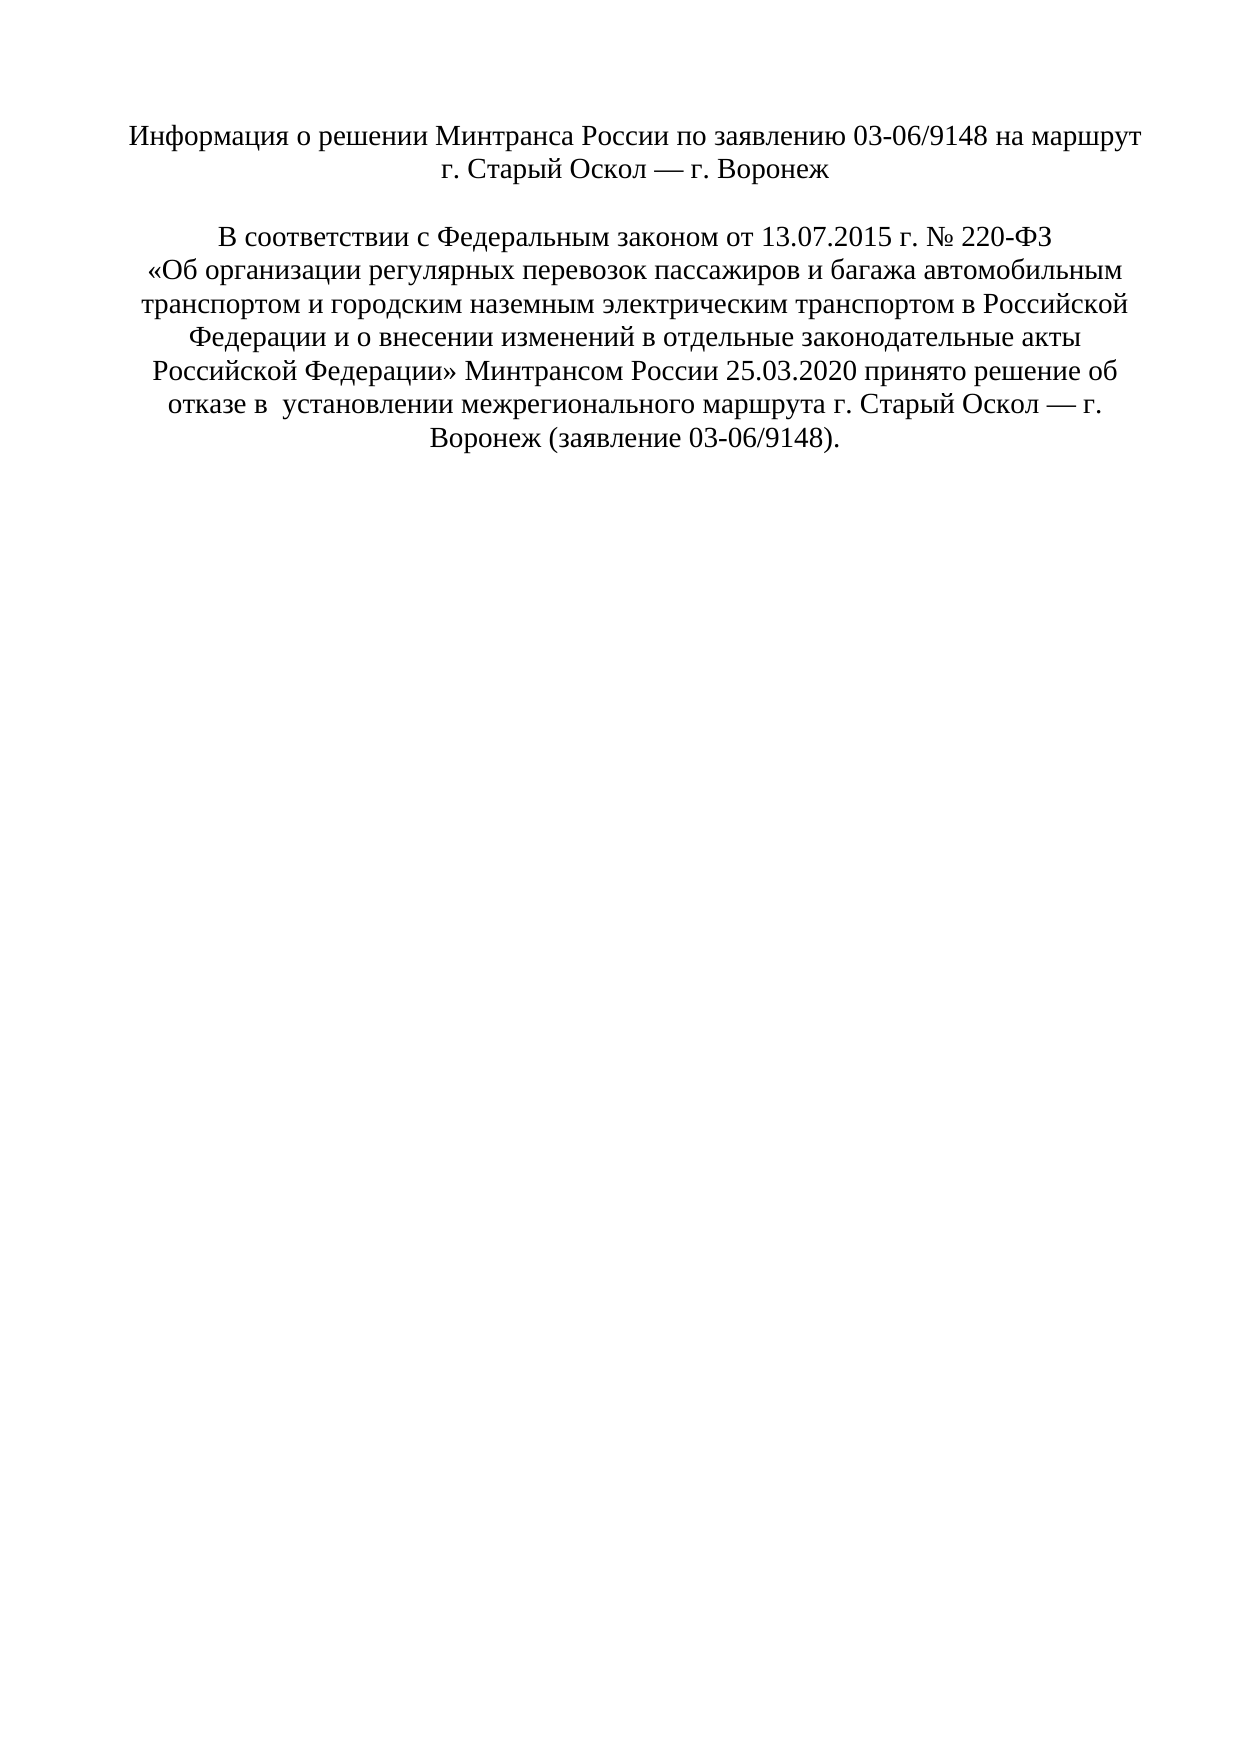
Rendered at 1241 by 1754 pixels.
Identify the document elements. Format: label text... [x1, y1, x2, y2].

text Информация о решении Минтранса России по заявлению 03-06/9148 на маршрут г. Старый Оскол — г. Воронеж [118, 118, 1152, 185]
text В соответствии с Федеральным законом от 13.07.2015 г. № 220-ФЗ «Об организации регулярных перевозок пассажиров и багажа автомобильным транспортом и городским наземным электрическим транспортом в Российской Федерации и о внесении изменений в отдельные законодательные акты Российской Федерации» Минтрансом России 25.03.2020 принято решение об отказе в установлении межрегионального маршрута г. Старый Оскол — г. Воронеж (заявление 03-06/9148). [118, 219, 1152, 453]
